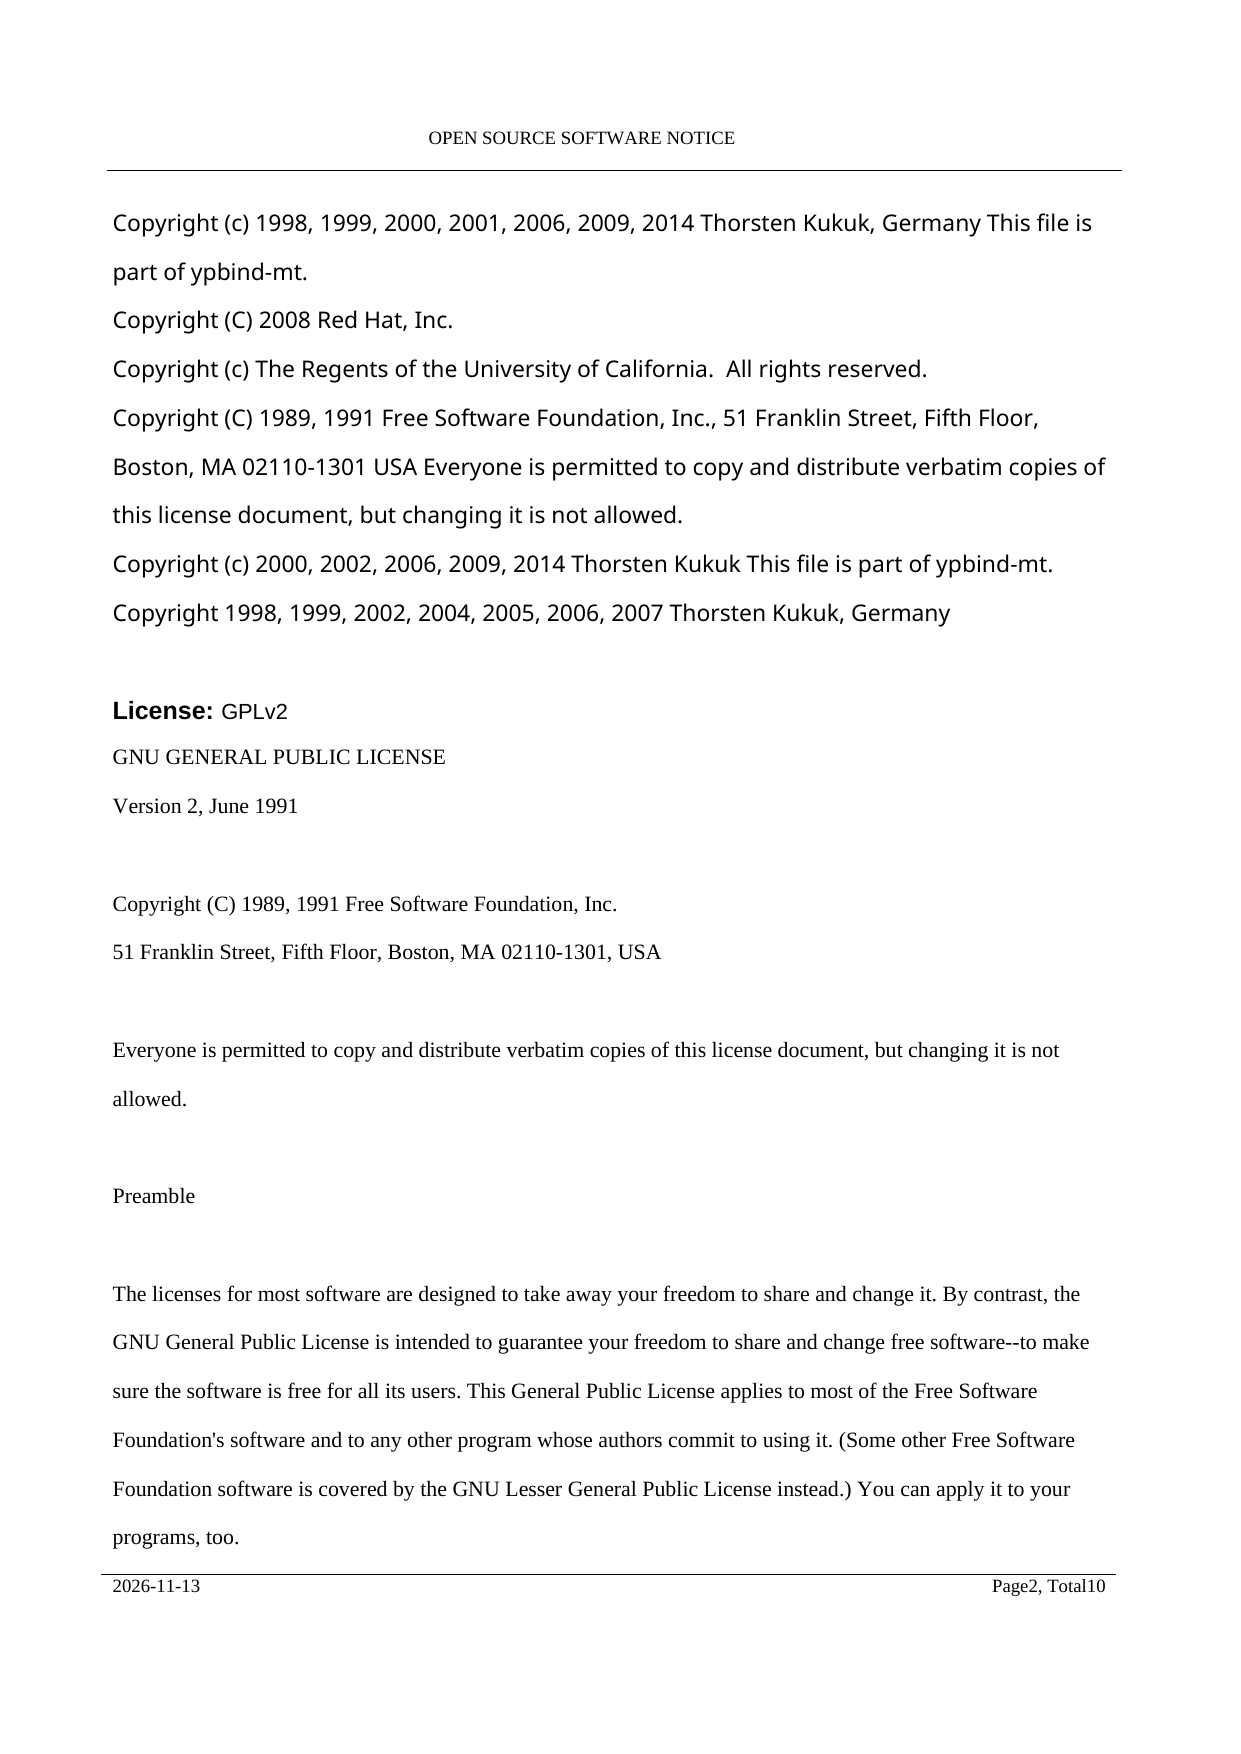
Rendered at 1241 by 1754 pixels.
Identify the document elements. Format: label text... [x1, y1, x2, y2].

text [112, 741, 1128, 1553]
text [112, 206, 1128, 678]
text License: GPLv2 [112, 694, 1128, 726]
